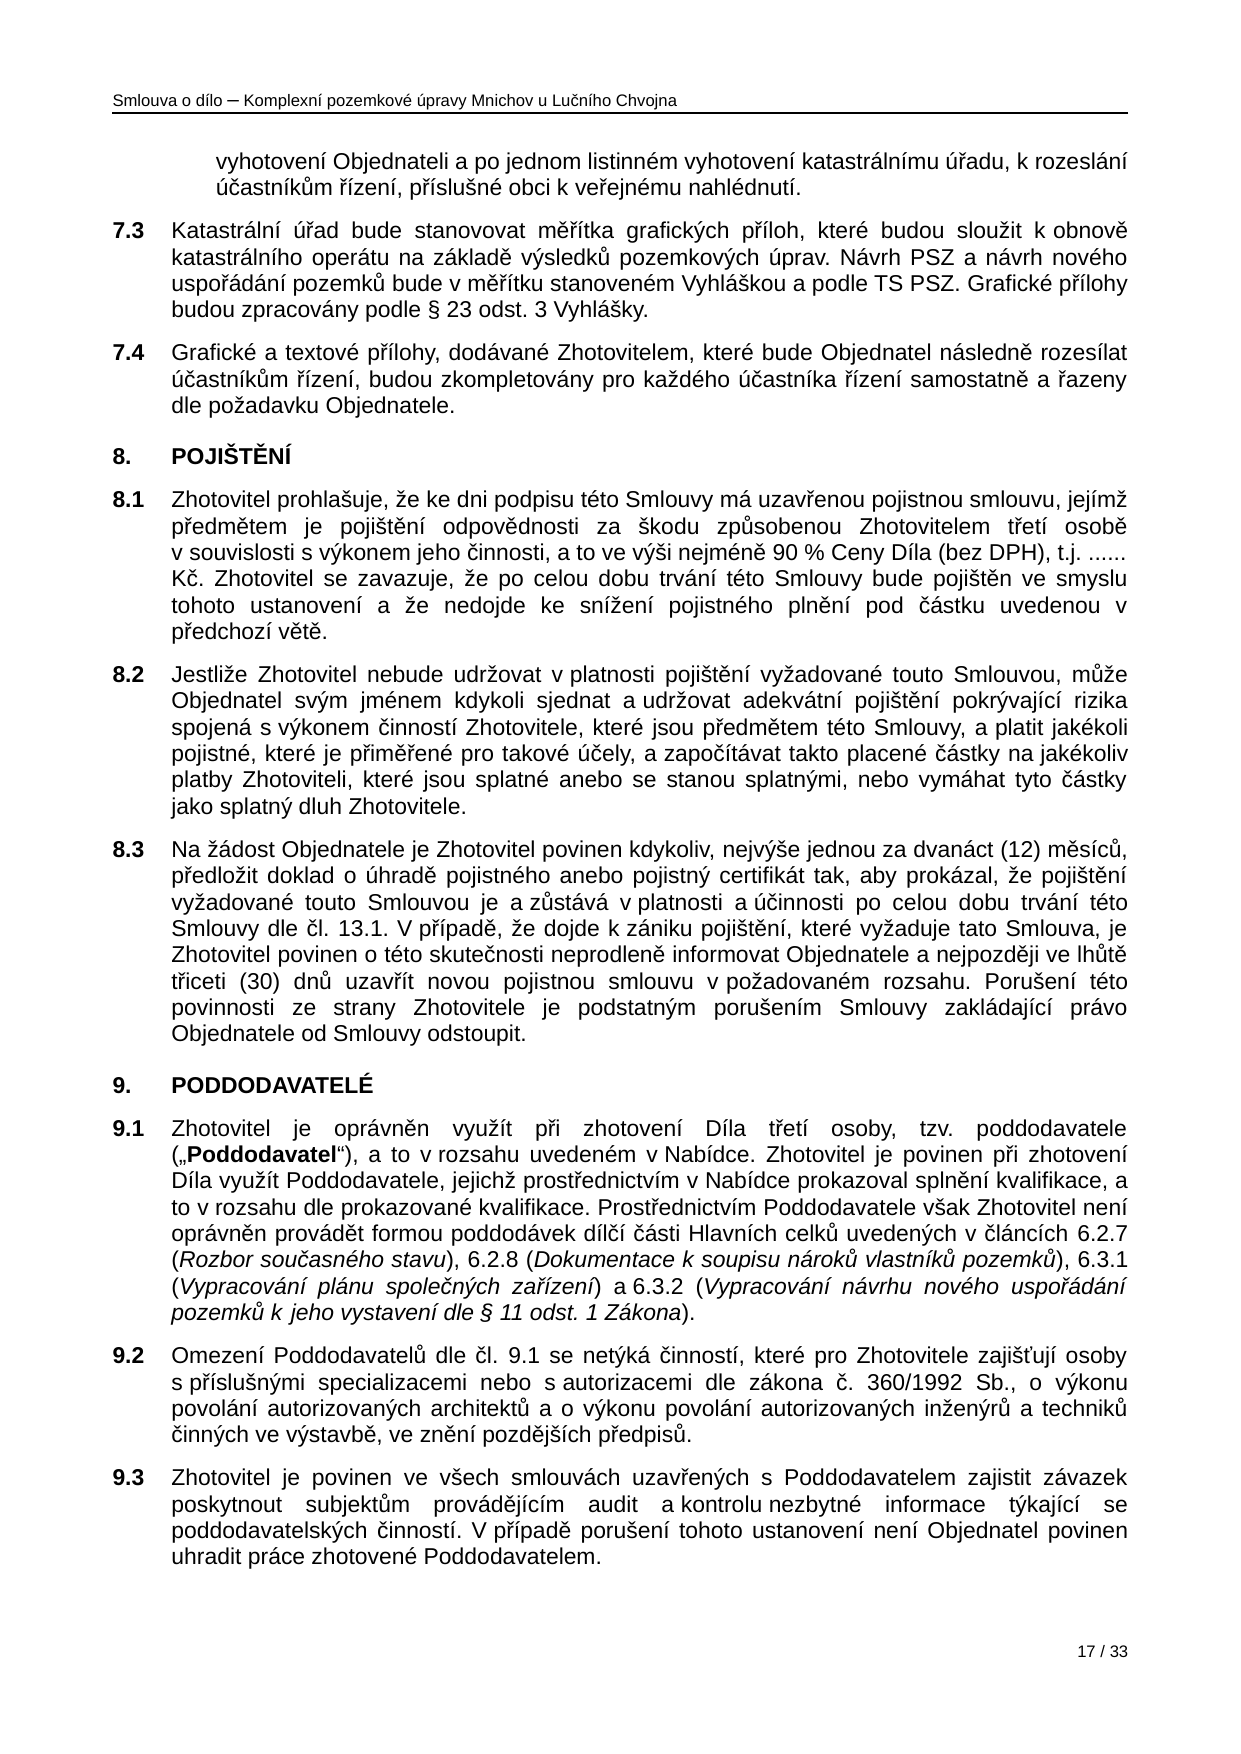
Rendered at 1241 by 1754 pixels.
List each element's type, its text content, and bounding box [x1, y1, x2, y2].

text Zhotovitel prohlašuje, že ke dni podpisu této Smlouvy má uzavřenou pojistnou smlouvu, jejímž předmětem je pojištění odpovědnosti za škodu způsobenou Zhotovitelem třetí osobě v souvislosti s výkonem jeho činnosti, a to ve výši nejméně 90 % Ceny Díla (bez DPH), t.j. ...... Kč. Zhotovitel se zavazuje, že po celou dobu trvání této Smlouvy bude pojištěn ve smyslu tohoto ustanovení a že nedojde ke snížení pojistného plnění pod částku uvedenou v předchozí větě. [112, 486, 1128, 644]
text Omezení Poddodavatelů dle čl. 9.1 se netýká činností, které pro Zhotovitele zajišťují osoby s příslušnými specializacemi nebo s autorizacemi dle zákona č. 360/1992 Sb., o výkonu povolání autorizovaných architektů a o výkonu povolání autorizovaných inženýrů a techniků činných ve výstavbě, ve znění pozdějších předpisů. [112, 1342, 1128, 1448]
text Zhotovitel je oprávněn využít při zhotovení Díla třetí osoby, tzv. poddodavatele („Poddodavatel“), a to v rozsahu uvedeném v Nabídce. Zhotovitel je povinen při zhotovení Díla využít Poddodavatele, jejichž prostřednictvím v Nabídce prokazoval splnění kvalifikace, a to v rozsahu dle prokazované kvalifikace. Prostřednictvím Poddodavatele však Zhotovitel není oprávněn provádět formou poddodávek dílčí části Hlavních celků uvedených v článcích 6.2.7 (Rozbor současného stavu), 6.2.8 (Dokumentace k soupisu nároků vlastníků pozemků), 6.3.1 (Vypracování plánu společných zařízení) a 6.3.2 (Vypracování návrhu nového uspořádání pozemků k jeho vystavení dle § 11 odst. 1 Zákona). [112, 1115, 1128, 1326]
text Poddodavatelé [112, 1072, 1128, 1098]
text Zhotovitel je povinen ve všech smlouvách uzavřených s Poddodavatelem zajistit závazek poskytnout subjektům provádějícím audit a kontrolu nezbytné informace týkající se poddodavatelských činností. V případě porušení tohoto ustanovení není Objednatel povinen uhradit práce zhotovené Poddodavatelem. [112, 1464, 1128, 1570]
text Jestliže Zhotovitel nebude udržovat v platnosti pojištění vyžadované touto Smlouvou, může Objednatel svým jménem kdykoli sjednat a udržovat adekvátní pojištění pokrývající rizika spojená s výkonem činností Zhotovitele, které jsou předmětem této Smlouvy, a platit jakékoli pojistné, které je přiměřené pro takové účely, a započítávat takto placené částky na jakékoliv platby Zhotoviteli, které jsou splatné anebo se stanou splatnými, nebo vymáhat tyto částky jako splatný dluh Zhotovitele. [112, 661, 1128, 819]
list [171, 148, 1128, 200]
text Pojištění [112, 443, 1128, 469]
text Grafické a textové přílohy, dodávané Zhotovitelem, které bude Objednatel následně rozesílat účastníkům řízení, budou zkompletovány pro každého účastníka řízení samostatně a řazeny dle požadavku Objednatele. [112, 339, 1128, 418]
text Na žádost Objednatele je Zhotovitel povinen kdykoliv, nejvýše jednou za dvanáct (12) měsíců, předložit doklad o úhradě pojistného anebo pojistný certifikát tak, aby prokázal, že pojištění vyžadované touto Smlouvou je a zůstává v platnosti a účinnosti po celou dobu trvání této Smlouvy dle čl. 13.1. V případě, že dojde k zániku pojištění, které vyžaduje tato Smlouva, je Zhotovitel povinen o této skutečnosti neprodleně informovat Objednatele a nejpozději ve lhůtě třiceti (30) dnů uzavřít novou pojistnou smlouvu v požadovaném rozsahu. Porušení této povinnosti ze strany Zhotovitele je podstatným porušením Smlouvy zakládající právo Objednatele od Smlouvy odstoupit. [112, 836, 1128, 1047]
text Katastrální úřad bude stanovovat měřítka grafických příloh, které budou sloužit k obnově katastrálního operátu na základě výsledků pozemkových úprav. Návrh PSZ a návrh nového uspořádání pozemků bude v měřítku stanoveném Vyhláškou a podle TS PSZ. Grafické přílohy budou zpracovány podle § 23 odst. 3 Vyhlášky. [112, 217, 1128, 322]
